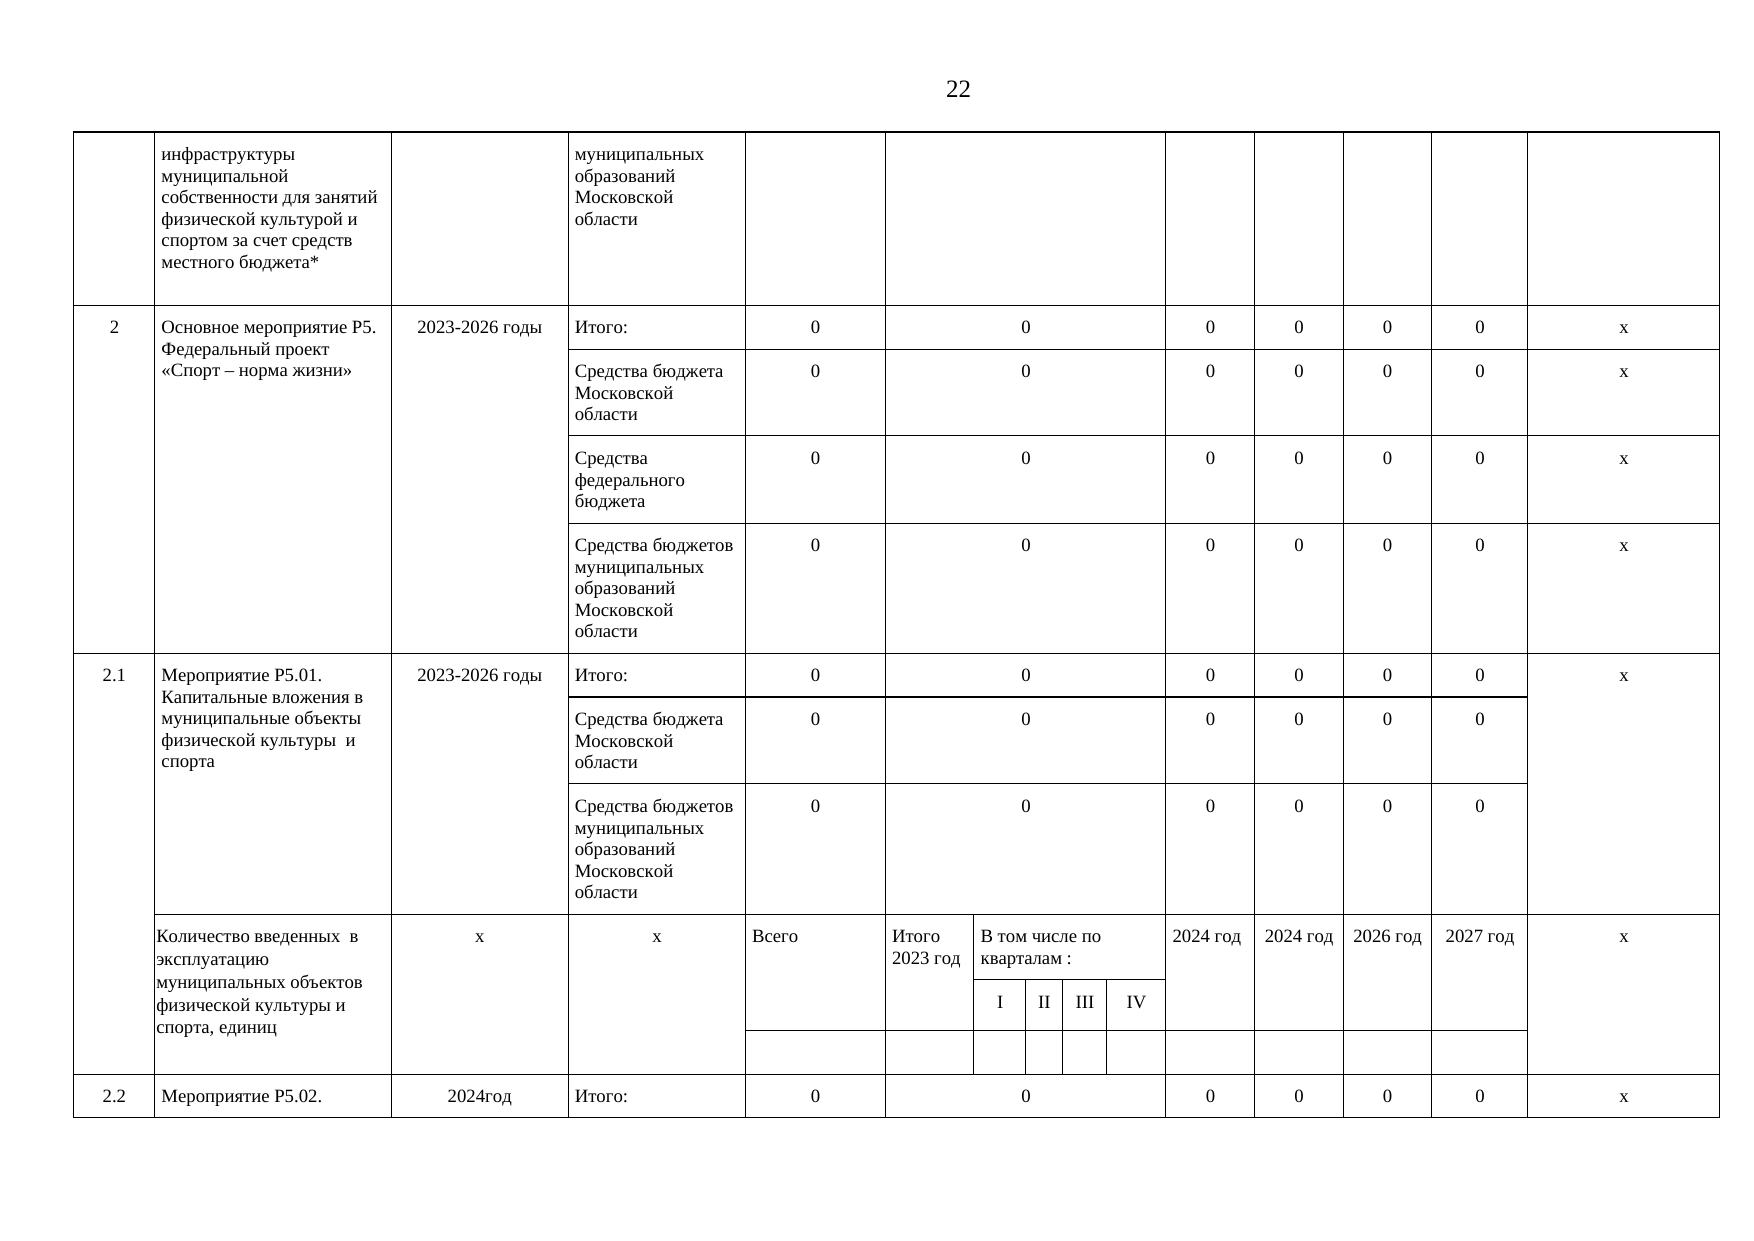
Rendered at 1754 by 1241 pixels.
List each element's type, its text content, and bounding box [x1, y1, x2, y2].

table_cell Итого: [569, 1075, 745, 1117]
table_cell [155, 523, 391, 652]
table_cell 0 [1255, 133, 1343, 304]
table_cell х [392, 915, 568, 1073]
table_cell 0 [1166, 784, 1254, 913]
table_cell 0 [886, 1075, 1165, 1117]
table_cell 0 [1166, 350, 1254, 435]
table_cell х [1528, 436, 1719, 522]
table_cell 0 [1166, 306, 1254, 348]
table_cell 0 [1255, 306, 1343, 348]
table_cell II [1026, 980, 1062, 1029]
table_cell Количество введенных в эксплуатацию муниципальных объектов физической культуры и спорта, единиц [155, 915, 391, 1073]
table_cell IV [1107, 980, 1165, 1029]
table_cell 0 [746, 350, 885, 435]
table_cell 0 [1344, 524, 1431, 652]
table_cell 0 [1255, 654, 1343, 696]
table_cell 0 [1432, 524, 1527, 652]
table_cell [74, 523, 154, 652]
table_cell [1166, 1031, 1254, 1073]
table_cell [1432, 979, 1527, 1029]
table_cell 0 [1344, 306, 1431, 348]
table_cell [1026, 1031, 1062, 1073]
table_cell х [1528, 915, 1719, 1073]
table_cell [886, 1031, 973, 1073]
table_cell 2026 год [1344, 915, 1431, 1029]
table_cell 0 [1255, 436, 1343, 522]
table_cell 0 [1344, 784, 1431, 913]
table_cell 0 [1166, 698, 1254, 783]
table_cell Итого 2023 год [886, 915, 973, 1029]
table_cell Итого: [569, 306, 745, 348]
table_cell 2027 год [1432, 915, 1527, 979]
table_cell х [1528, 654, 1719, 913]
table_cell 0 [746, 133, 885, 304]
table_cell Мероприятие Р5.01. Капитальные вложения в муниципальные объекты физической культуры и спорта [155, 654, 391, 913]
table_cell 0 [1166, 654, 1254, 696]
table_cell 0 [1432, 698, 1527, 783]
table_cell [569, 133, 745, 304]
table_cell 2.2 [74, 1075, 154, 1117]
table_cell 0 [886, 306, 1165, 348]
table_cell 0 [886, 698, 1165, 783]
table_cell 0 [1255, 350, 1343, 435]
table_cell 0 [746, 306, 885, 348]
table_cell Средства бюджетов муниципальных образований Московской области [569, 784, 745, 913]
table_cell 0 [886, 436, 1165, 522]
table_cell [1432, 1031, 1527, 1073]
table_cell 0 [1166, 1075, 1254, 1117]
table_cell 0 [886, 654, 1165, 696]
table_cell [1344, 1031, 1431, 1073]
table_cell Всего [746, 915, 885, 1029]
table_cell Основное мероприятие Р5. Федеральный проект «Спорт – норма жизни» [155, 306, 391, 522]
table_cell 0 [1344, 698, 1431, 783]
table_cell 2023-2026 годы [392, 306, 568, 522]
table_cell 0 [1344, 654, 1431, 696]
table_cell 0 [746, 784, 885, 913]
table_cell 0 [1432, 1075, 1527, 1117]
table_cell 2.1 [74, 654, 154, 1073]
table_cell 0 [1344, 350, 1431, 435]
table_cell I [974, 980, 1025, 1029]
table_cell 0 [1255, 698, 1343, 783]
table_cell 2023-2026 годы [392, 654, 568, 913]
table_cell 0 [1432, 350, 1527, 435]
table_cell 0 [1166, 524, 1254, 652]
table_cell 2024 год [1166, 915, 1254, 1029]
table_cell 0 [746, 436, 885, 522]
table_cell [392, 523, 568, 652]
table_cell 0 [746, 654, 885, 696]
table_cell 0 [1166, 133, 1254, 304]
table_cell 0 [886, 784, 1165, 913]
table_cell 0 [1255, 784, 1343, 913]
table_cell 2024год [392, 1075, 568, 1117]
table_cell 2 [74, 306, 154, 522]
table_cell [1255, 1031, 1343, 1073]
table_cell 0 [1344, 436, 1431, 522]
table_cell [1107, 1031, 1165, 1073]
table_cell [1063, 1031, 1106, 1073]
table_cell [974, 1031, 1025, 1073]
table_cell 0 [1344, 1075, 1431, 1117]
table_cell 0 [886, 133, 1165, 304]
table_cell х [1528, 306, 1719, 348]
table_cell 0 [746, 524, 885, 652]
table_cell 0 [1432, 133, 1527, 304]
table_cell 0 [1344, 133, 1431, 304]
table_cell 0 [1432, 654, 1527, 696]
table_cell 0 [746, 698, 885, 783]
table_cell Средства бюджета Московской области [569, 698, 745, 783]
table_cell Итого: [569, 654, 745, 696]
table_cell III [1063, 980, 1106, 1029]
table_cell В том числе по кварталам : [974, 915, 1165, 979]
table_cell 0 [1255, 524, 1343, 652]
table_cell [155, 1075, 391, 1117]
table_cell [746, 1031, 885, 1073]
table_cell 0 [886, 524, 1165, 652]
table_cell Средства федерального бюджета [569, 436, 745, 522]
table_cell х [569, 915, 745, 1073]
table_cell х [1528, 524, 1719, 652]
table_cell Средства бюджетов муниципальных образований Московской области [569, 524, 745, 652]
table_cell 0 [746, 1075, 885, 1117]
table_cell 0 [1432, 306, 1527, 348]
table_cell 0 [1255, 1075, 1343, 1117]
table_cell х [1528, 350, 1719, 435]
table_cell х [1528, 1075, 1719, 1117]
table_cell 0 [1166, 436, 1254, 522]
table_cell 0 [1432, 784, 1527, 913]
table_cell 2024 год [1255, 915, 1343, 1029]
table_cell 0 [886, 350, 1165, 435]
table_cell Средства бюджета Московской области [569, 350, 745, 435]
table_cell 0 [1432, 436, 1527, 522]
